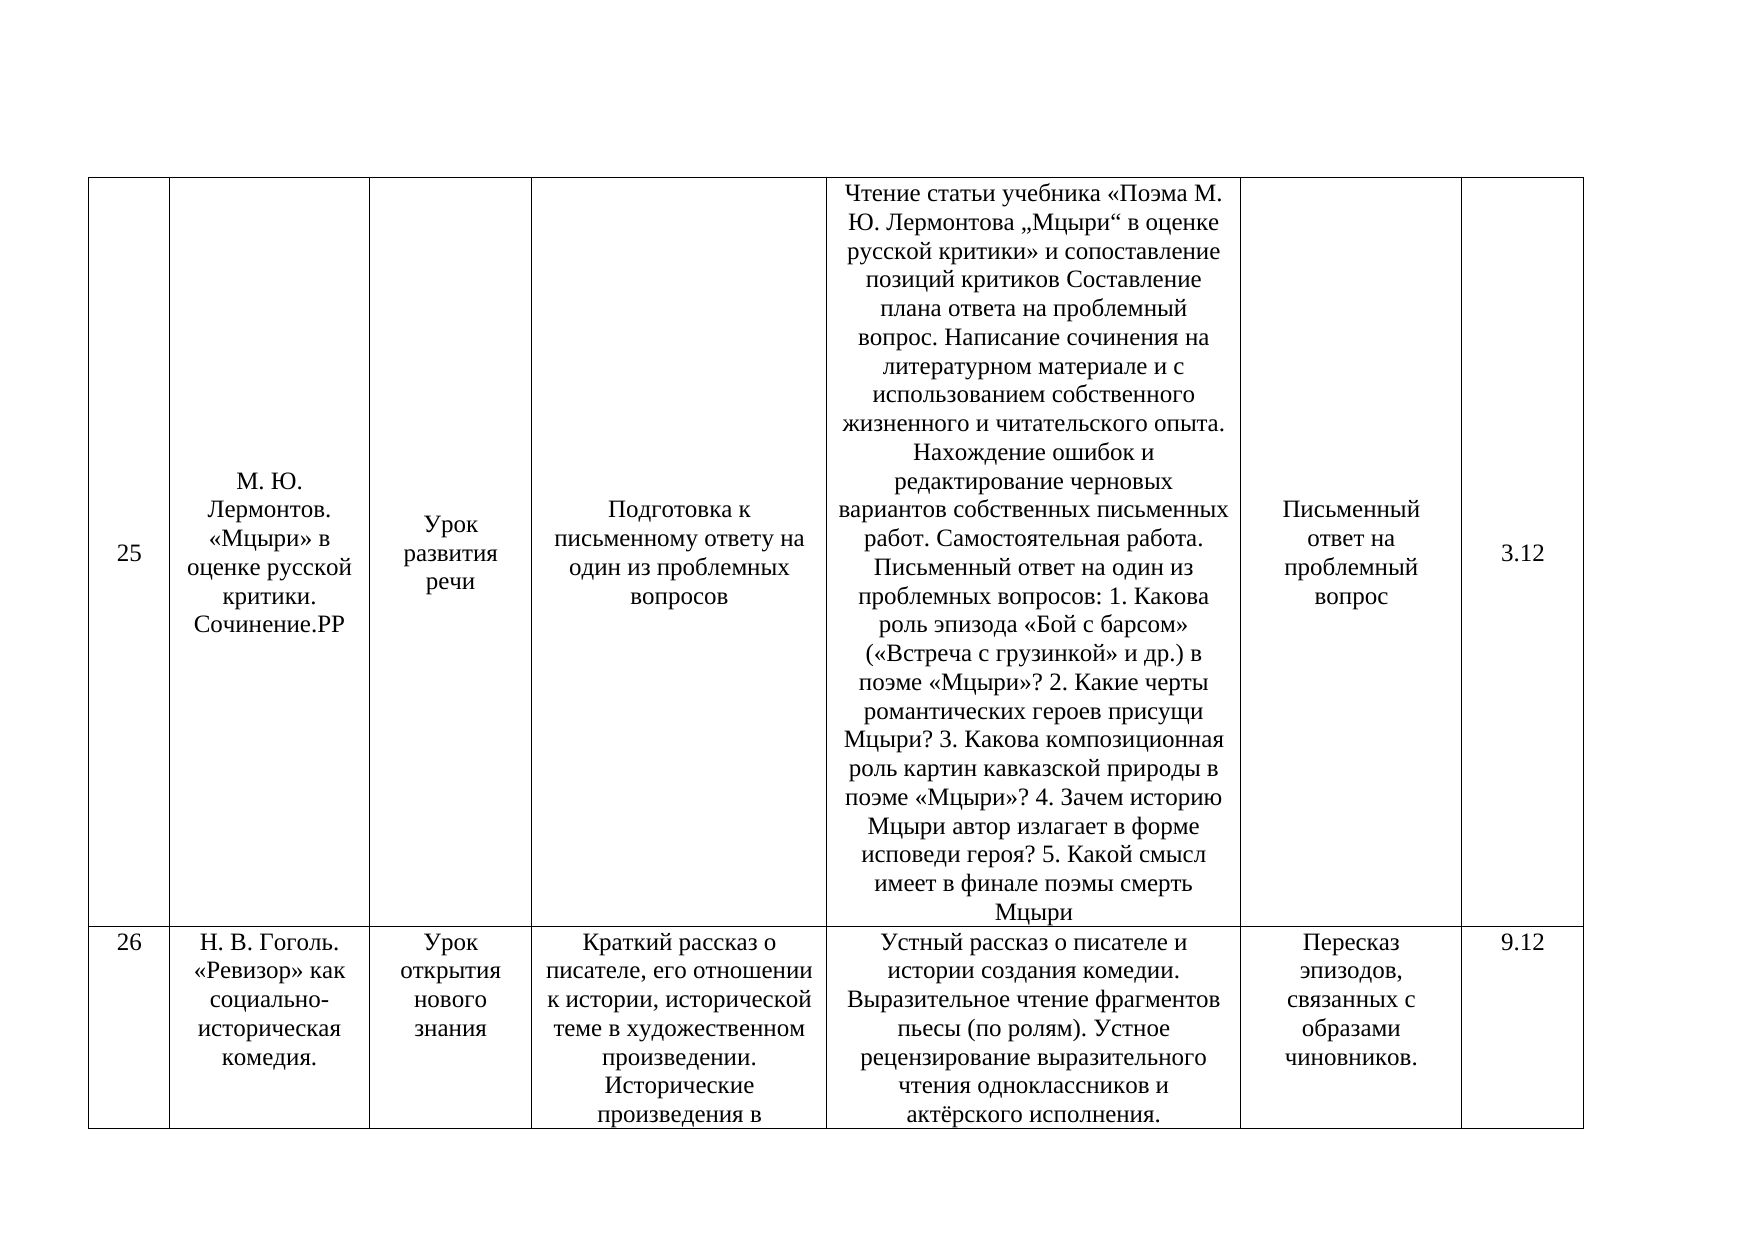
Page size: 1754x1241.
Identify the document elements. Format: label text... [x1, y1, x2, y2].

table_cell Подготовка к письменному ответу на один из проблемных вопросов [532, 178, 826, 926]
table_cell Письменный ответ на проблемный вопрос [1241, 178, 1461, 926]
table_cell М. Ю. Лермонтов. «Мцыри» в оценке русской критики. Сочинение.РР [170, 178, 369, 926]
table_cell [170, 927, 369, 1128]
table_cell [532, 927, 826, 1128]
table_cell 9.12 [1462, 927, 1583, 1128]
table_cell 3.12 [1462, 178, 1583, 926]
table_cell Урок развития речи [370, 178, 531, 926]
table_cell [370, 927, 531, 1128]
table_cell 26 [89, 927, 169, 1128]
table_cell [1241, 927, 1461, 1128]
table_cell 25 [89, 178, 169, 926]
table_cell Чтение статьи учебника «Поэма М. Ю. Лермонтова „Мцыри“ в оценке русской критики» и сопоставление позиций критиков Составление плана ответа на проблемный вопрос. Написание сочинения на литературном материале и с использованием собственного жизненного и читательского опыта. Нахождение ошибок и редактирование черновых вариантов собственных письменных работ. Самостоятельная работа. Письменный ответ на один из проблемных вопросов: 1. Какова роль эпизода «Бой с барсом» («Встреча с грузинкой» и др.) в поэме «Мцыри»? 2. Какие черты романтических героев присущи Мцыри? 3. Какова композиционная роль картин кавказской природы в поэме «Мцыри»? 4. Зачем историю Мцыри автор излагает в форме исповеди героя? 5. Какой смысл имеет в финале поэмы смерть Мцыри [827, 178, 1240, 926]
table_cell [827, 927, 1240, 1128]
